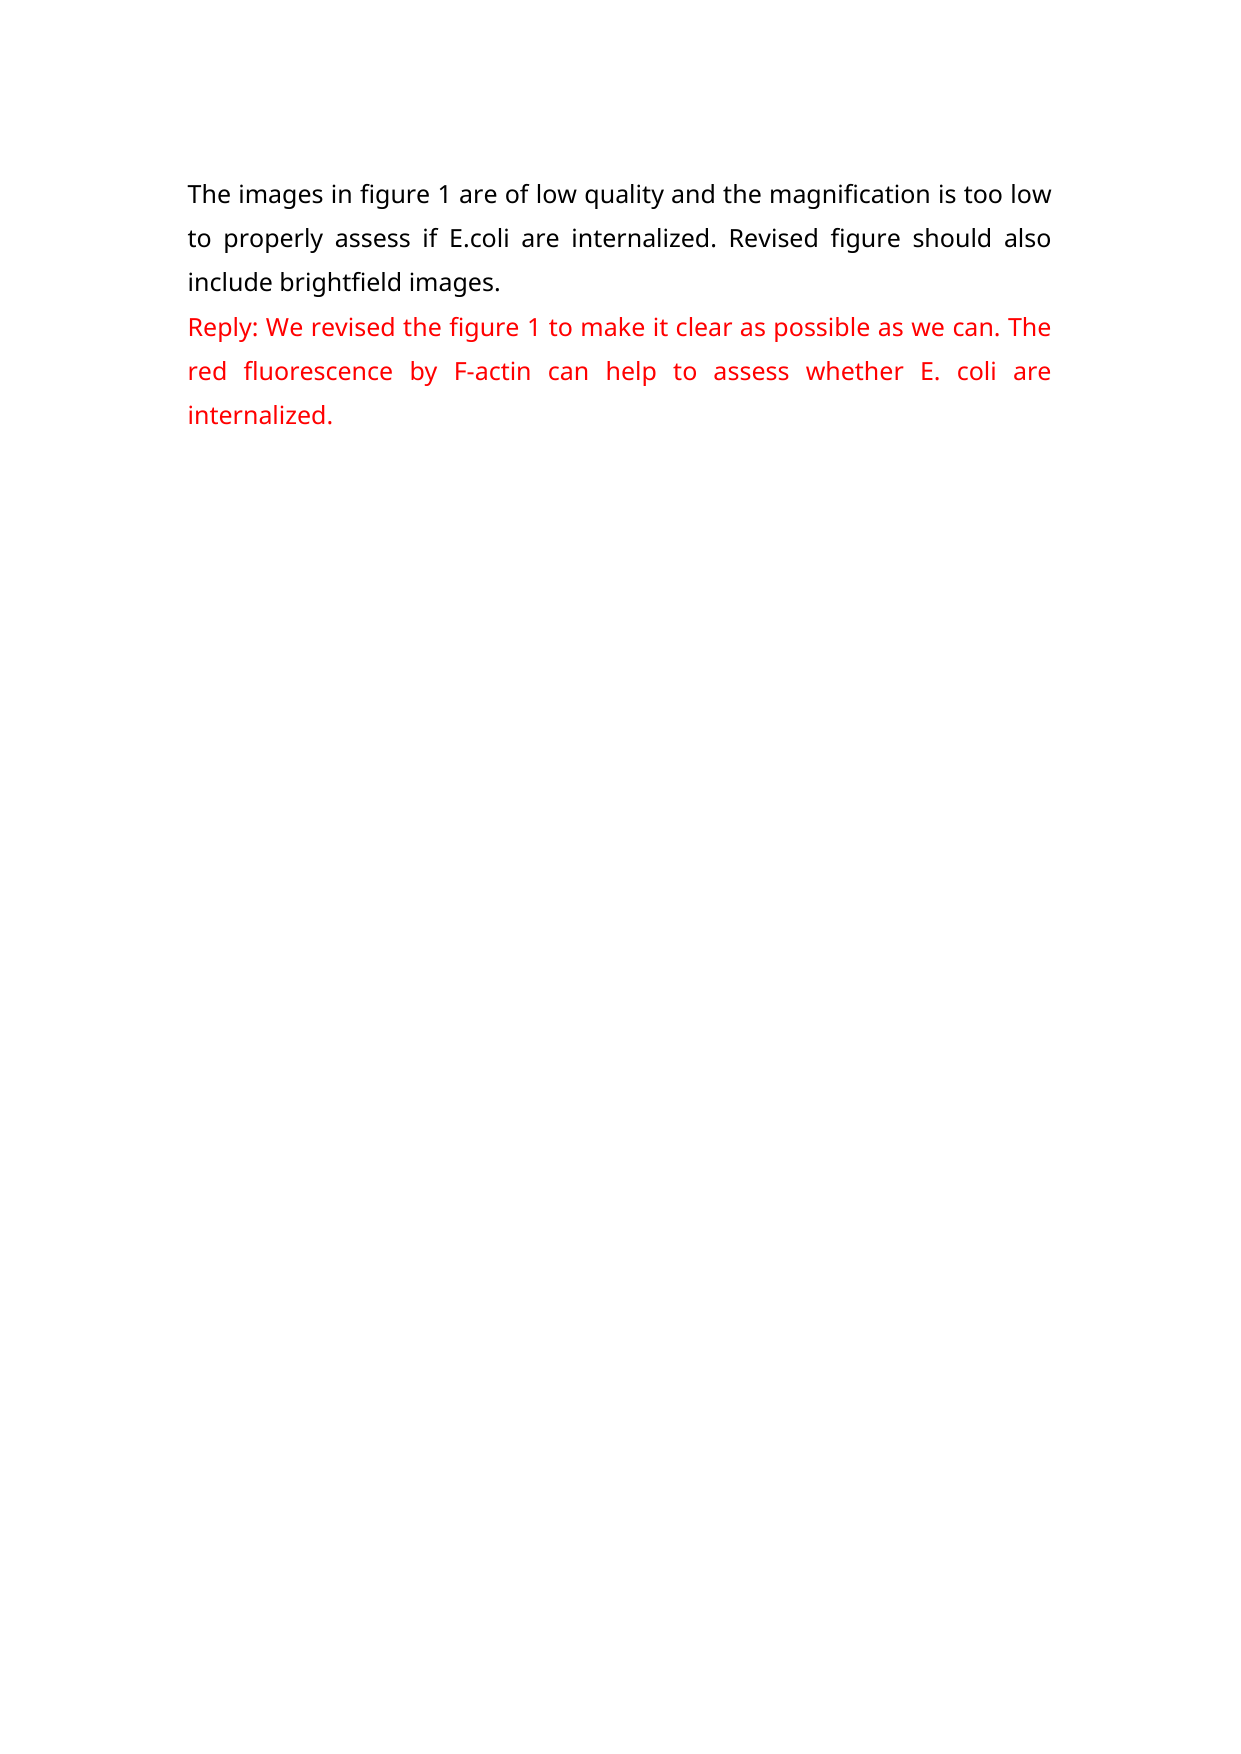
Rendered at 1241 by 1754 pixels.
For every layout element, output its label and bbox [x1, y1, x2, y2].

text [187, 172, 1053, 436]
